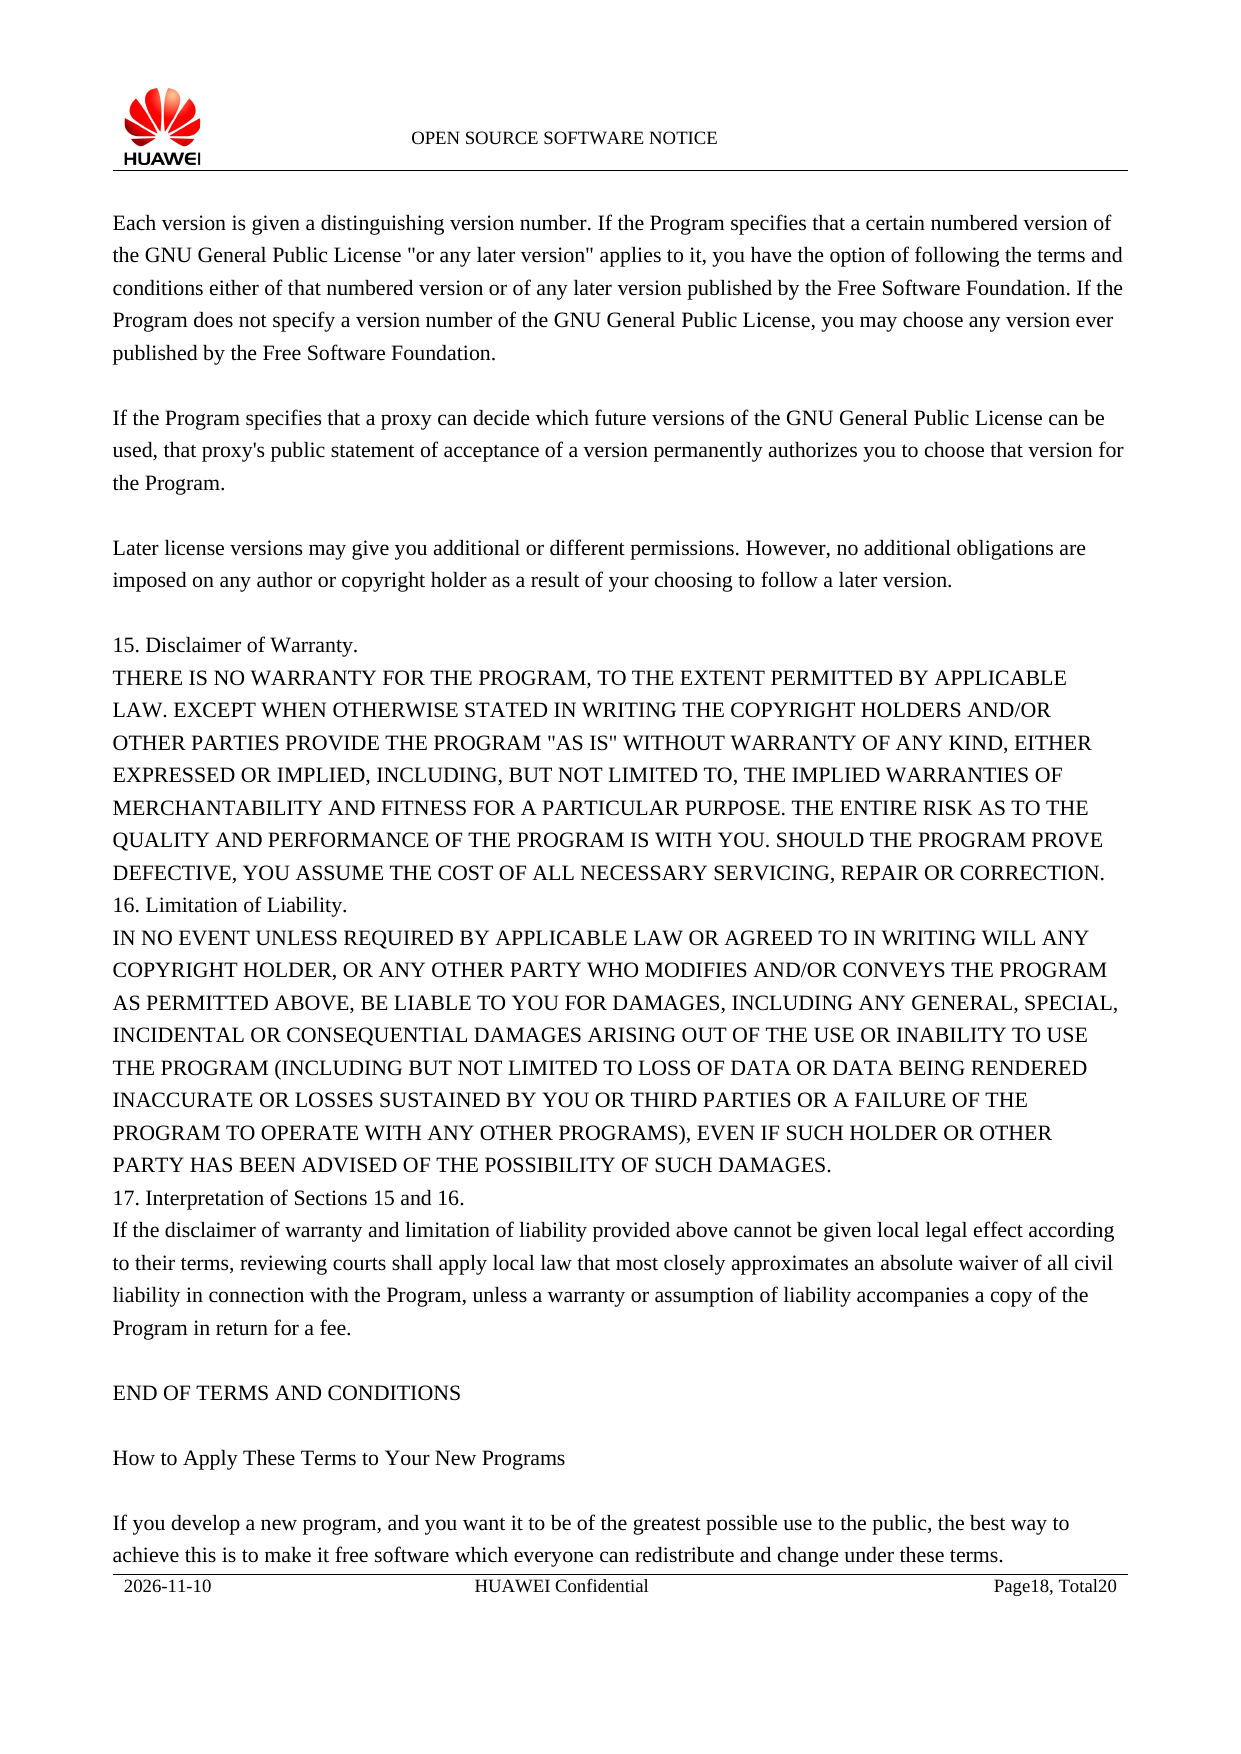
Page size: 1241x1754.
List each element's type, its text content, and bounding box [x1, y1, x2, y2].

text If you develop a new program, and you want it to be of the greatest possible use to the public, the best way to achieve this is to make it free software which everyone can redistribute and change under these terms. [112, 1506, 1128, 1571]
text END OF TERMS AND CONDITIONS [112, 1376, 1128, 1409]
text If the disclaimer of warranty and limitation of liability provided above cannot be given local legal effect according to their terms, reviewing courts shall apply local law that most closely approximates an absolute waiver of all civil liability in connection with the Program, unless a warranty or assumption of liability accompanies a copy of the Program in return for a fee. [112, 1214, 1128, 1344]
text How to Apply These Terms to Your New Programs [112, 1441, 1128, 1474]
text 15. Disclaimer of Warranty. [112, 629, 1128, 661]
text IN NO EVENT UNLESS REQUIRED BY APPLICABLE LAW OR AGREED TO IN WRITING WILL ANY COPYRIGHT HOLDER, OR ANY OTHER PARTY WHO MODIFIES AND/OR CONVEYS THE PROGRAM AS PERMITTED ABOVE, BE LIABLE TO YOU FOR DAMAGES, INCLUDING ANY GENERAL, SPECIAL, INCIDENTAL OR CONSEQUENTIAL DAMAGES ARISING OUT OF THE USE OR INABILITY TO USE THE PROGRAM (INCLUDING BUT NOT LIMITED TO LOSS OF DATA OR DATA BEING RENDERED INACCURATE OR LOSSES SUSTAINED BY YOU OR THIRD PARTIES OR A FAILURE OF THE PROGRAM TO OPERATE WITH ANY OTHER PROGRAMS), EVEN IF SUCH HOLDER OR OTHER PARTY HAS BEEN ADVISED OF THE POSSIBILITY OF SUCH DAMAGES. [112, 921, 1128, 1181]
text 16. Limitation of Liability. [112, 889, 1128, 921]
text If the Program specifies that a proxy can decide which future versions of the GNU General Public License can be used, that proxy's public statement of acceptance of a version permanently authorizes you to choose that version for the Program. [112, 401, 1128, 499]
text THERE IS NO WARRANTY FOR THE PROGRAM, TO THE EXTENT PERMITTED BY APPLICABLE LAW. EXCEPT WHEN OTHERWISE STATED IN WRITING THE COPYRIGHT HOLDERS AND/OR OTHER PARTIES PROVIDE THE PROGRAM "AS IS" WITHOUT WARRANTY OF ANY KIND, EITHER EXPRESSED OR IMPLIED, INCLUDING, BUT NOT LIMITED TO, THE IMPLIED WARRANTIES OF MERCHANTABILITY AND FITNESS FOR A PARTICULAR PURPOSE. THE ENTIRE RISK AS TO THE QUALITY AND PERFORMANCE OF THE PROGRAM IS WITH YOU. SHOULD THE PROGRAM PROVE DEFECTIVE, YOU ASSUME THE COST OF ALL NECESSARY SERVICING, REPAIR OR CORRECTION. [112, 661, 1128, 889]
text Later license versions may give you additional or different permissions. However, no additional obligations are imposed on any author or copyright holder as a result of your choosing to follow a later version. [112, 531, 1128, 596]
text Each version is given a distinguishing version number. If the Program specifies that a certain numbered version of the GNU General Public License "or any later version" applies to it, you have the option of following the terms and conditions either of that numbered version or of any later version published by the Free Software Foundation. If the Program does not specify a version number of the GNU General Public License, you may choose any version ever published by the Free Software Foundation. [112, 206, 1128, 369]
text 17. Interpretation of Sections 15 and 16. [112, 1181, 1128, 1214]
picture [124, 88, 201, 165]
